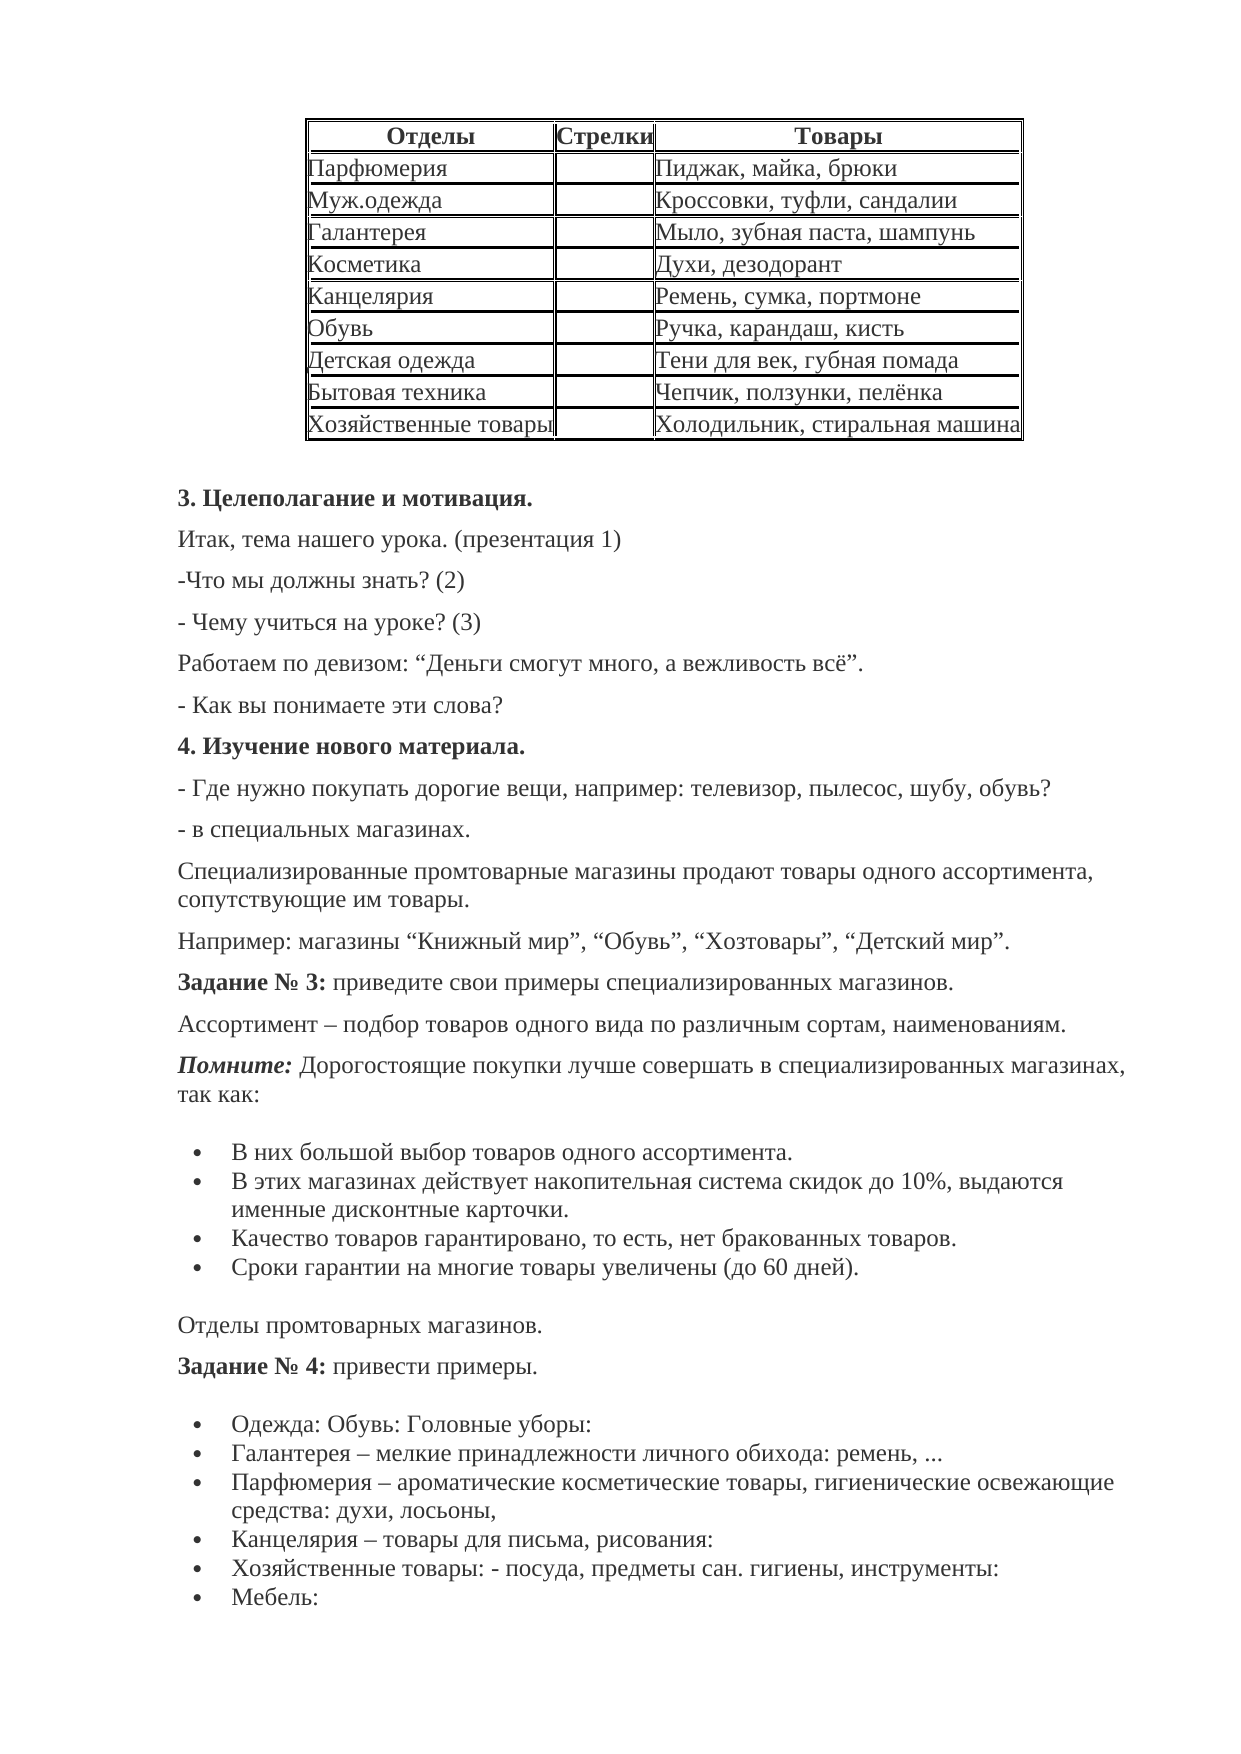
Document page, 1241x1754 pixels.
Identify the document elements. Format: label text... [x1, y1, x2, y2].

text 4. Изучение нового материала. [177, 731, 1152, 760]
list Хозяйственные товары: - посуда, предметы сан. гигиены, инструменты: [193, 1553, 1152, 1582]
table_cell Парфюмерия [309, 150, 553, 182]
list Одежда: Обувь: Головные уборы: [193, 1409, 1152, 1438]
table_cell [557, 282, 653, 310]
text -Что мы должны знать? (2) [177, 566, 1152, 594]
text Работаем по девизом: “Деньги смогут много, а вежливость всё”. [177, 648, 1152, 677]
text Итак, тема нашего урока. (презентация 1) [177, 524, 1152, 553]
table_header Товары [655, 122, 1021, 150]
text - Как вы понимаете эти слова? [177, 690, 1152, 719]
table_cell Чепчик, ползунки, пелёнка [656, 374, 1021, 406]
text Помните: Дорогостоящие покупки лучше совершать в специализированных магазинах, так как: [177, 1050, 1152, 1108]
text Например: магазины “Книжный мир”, “Обувь”, “Хозтовары”, “Детский мир”. [177, 926, 1152, 955]
table_cell [555, 409, 655, 438]
table_cell [557, 154, 653, 182]
table_cell Мыло, зубная паста, шампунь [656, 214, 1021, 246]
list Сроки гарантии на многие товары увеличены (до 60 дней). [193, 1252, 1152, 1281]
list Парфюмерия – ароматические косметические товары, гигиенические освежающие средства: духи, лосьоны, [193, 1467, 1152, 1524]
table_cell Бытовая техника [309, 374, 553, 406]
list Канцелярия – товары для письма, рисования: [193, 1524, 1152, 1553]
table_cell Муж.одежда [309, 182, 553, 214]
table_cell Обувь [309, 310, 553, 342]
table_cell Кроссовки, туфли, сандалии [656, 182, 1021, 214]
list В этих магазинах действует накопительная система скидок до 10%, выдаются именные дисконтные карточки. [193, 1166, 1152, 1223]
table_cell Детская одежда [309, 342, 553, 374]
table_cell [557, 249, 653, 278]
table_cell Пиджак, майка, брюки [656, 150, 1021, 182]
table_cell [557, 377, 653, 406]
table_cell Хозяйственные товары [309, 406, 555, 438]
table_cell Ручка, карандаш, кисть [656, 310, 1021, 342]
text Ассортимент – подбор товаров одного вида по различным сортам, наименованиям. [177, 1009, 1152, 1038]
list В них большой выбор товаров одного ассортимента. [193, 1137, 1152, 1166]
text - в специальных магазинах. [177, 814, 1152, 843]
table_cell [557, 345, 653, 374]
table_cell Канцелярия [309, 278, 553, 310]
table_header Отделы [309, 120, 555, 150]
list Мебель: [193, 1582, 1152, 1611]
table_cell [557, 313, 653, 342]
table_cell Холодильник, стиральная машина [655, 406, 1021, 438]
text Задание № 3: приведите свои примеры специализированных магазинов. [177, 967, 1152, 996]
text Отделы промтоварных магазинов. [177, 1310, 1152, 1339]
table_cell Ремень, сумка, портмоне [656, 278, 1021, 310]
text 3. Целеполагание и мотивация. [177, 483, 1152, 511]
table_cell [557, 185, 653, 214]
table_cell Духи, дезодорант [656, 246, 1021, 278]
table_cell [557, 218, 653, 246]
text Задание № 4: привести примеры. [177, 1351, 1152, 1380]
table_cell Галантерея [309, 214, 553, 246]
text Специализированные промтоварные магазины продают товары одного ассортимента, сопутствующие им товары. [177, 856, 1152, 913]
text - Где нужно покупать дорогие вещи, например: телевизор, пылесос, шубу, обувь? [177, 773, 1152, 802]
table_cell Косметика [309, 246, 553, 278]
list Галантерея – мелкие принадлежности личного обихода: ремень, ... [193, 1438, 1152, 1467]
table_header Стрелки [555, 122, 655, 150]
list Качество товаров гарантировано, то есть, нет бракованных товаров. [193, 1223, 1152, 1252]
text - Чему учиться на уроке? (3) [177, 607, 1152, 636]
table_cell Тени для век, губная помада [656, 342, 1021, 374]
